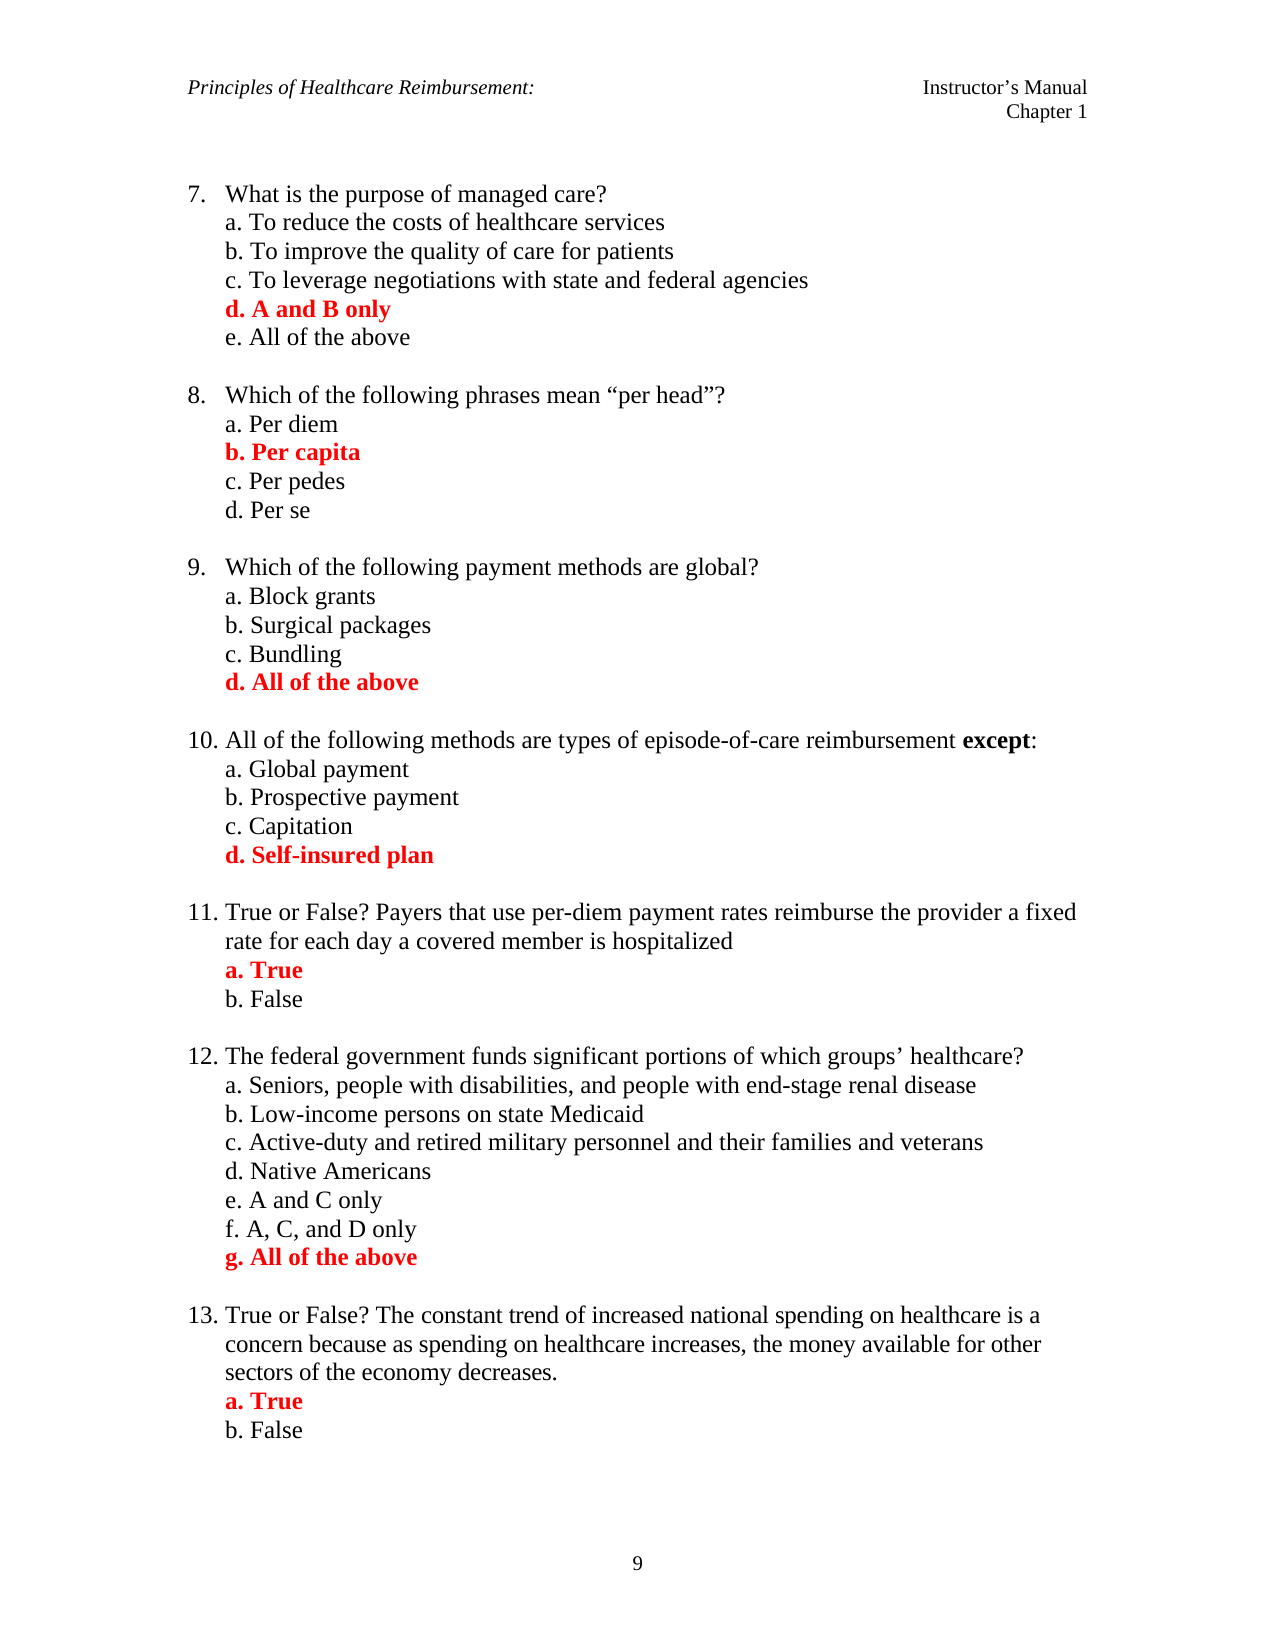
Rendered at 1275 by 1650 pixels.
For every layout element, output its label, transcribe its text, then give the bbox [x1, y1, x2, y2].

text a. True [225, 955, 1087, 984]
text c. Capitation [225, 811, 1087, 840]
text d. Self-insured plan [225, 840, 1087, 869]
text d. A and B only [225, 294, 1087, 322]
text a. To reduce the costs of healthcare services [225, 207, 1087, 236]
text b. Per capita [225, 437, 1087, 466]
text b. False [225, 1415, 1087, 1444]
text 11. True or False? Payers that use per-diem payment rates reimburse the provider a fixed rate for each day a covered member is hospitalized [187, 897, 1087, 955]
text d. Per se [225, 495, 1087, 524]
text 8. Which of the following phrases mean “per head”? [187, 380, 1087, 409]
text e. All of the above [225, 322, 1087, 351]
text b. Surgical packages [225, 610, 1087, 639]
text 9. Which of the following payment methods are global? [187, 552, 1087, 581]
text d. Native Americans [225, 1156, 1087, 1185]
text b. To improve the quality of care for patients [225, 236, 1087, 265]
text c. Active-duty and retired military personnel and their families and veterans [225, 1127, 1087, 1156]
text 10. All of the following methods are types of episode-of-care reimbursement except: [187, 725, 1087, 754]
text a. Global payment [225, 754, 1087, 782]
text b. Low-income persons on state Medicaid [225, 1099, 1087, 1127]
text a. Block grants [225, 581, 1087, 610]
text g. All of the above [225, 1242, 1087, 1271]
text c. To leverage negotiations with state and federal agencies [225, 265, 1087, 294]
text b. Prospective payment [225, 782, 1087, 811]
text b. False [225, 984, 1087, 1012]
text c. Per pedes [225, 466, 1087, 495]
text a. True [225, 1386, 1087, 1415]
text a. Per diem [225, 409, 1087, 437]
text f. A, C, and D only [225, 1214, 1087, 1242]
text 12. The federal government funds significant portions of which groups’ healthcare? [187, 1041, 1087, 1070]
text a. Seniors, people with disabilities, and people with end-stage renal disease [225, 1070, 1087, 1099]
text e. A and C only [225, 1185, 1087, 1214]
text d. All of the above [225, 667, 1087, 696]
text 7. What is the purpose of managed care? [187, 179, 1087, 207]
text c. Bundling [225, 639, 1087, 667]
text 13. True or False? The constant trend of increased national spending on healthcare is a concern because as spending on healthcare increases, the money available for other sectors of the economy decreases. [187, 1300, 1087, 1386]
